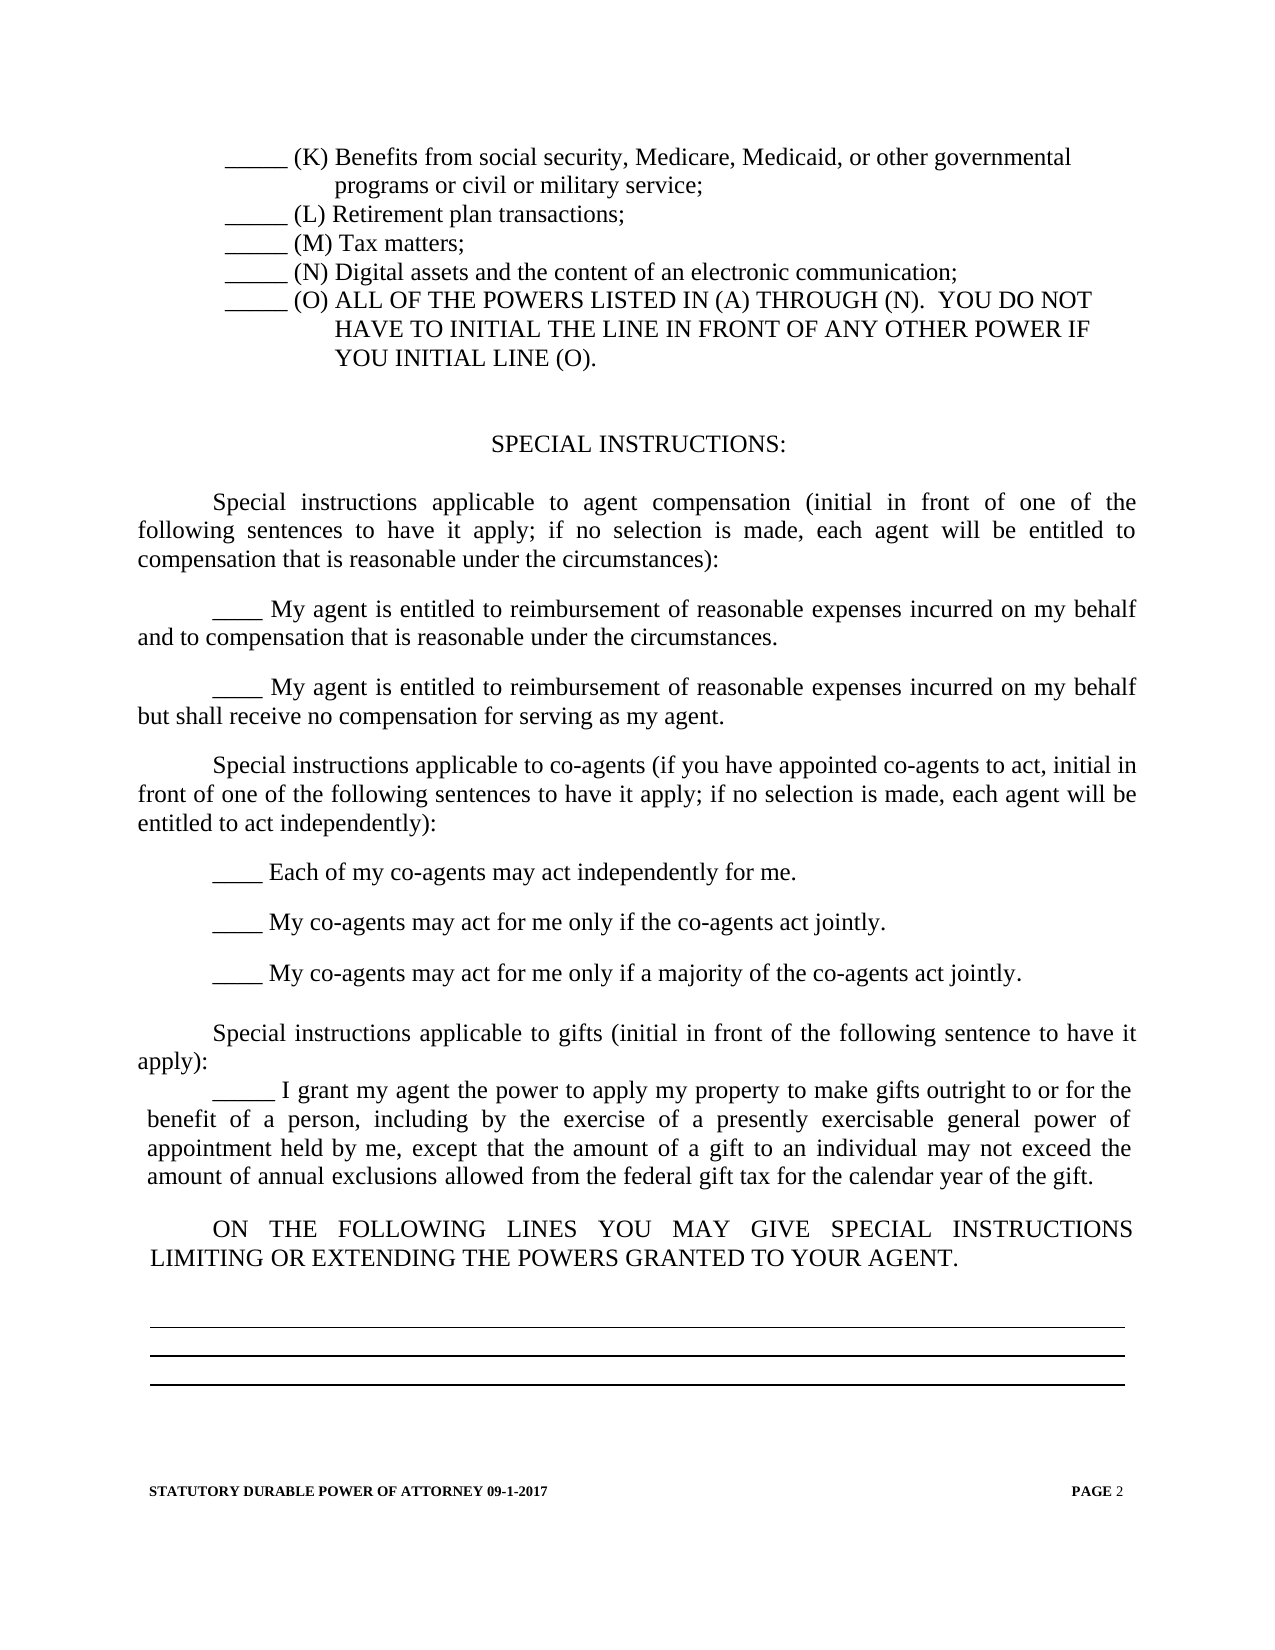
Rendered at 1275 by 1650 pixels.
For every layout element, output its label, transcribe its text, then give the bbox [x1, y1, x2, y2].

text ____ My co-agents may act for me only if a majority of the co-agents act jointly. [153, 957, 1131, 987]
text ____ Each of my co-agents may act independently for me. [137, 857, 1137, 886]
text _____ (L) Retirement plan transactions; [225, 199, 1112, 228]
text ____ My agent is entitled to reimbursement of reasonable expenses incurred on my behalf but shall receive no compensation for serving as my agent. [137, 672, 1137, 729]
text _____ (K) Benefits from social security, Medicare, Medicaid, or other governmental programs or civil or military service; [225, 142, 1096, 199]
text _____ (M) Tax matters; [225, 228, 1112, 257]
text Special instructions applicable to co-agents (if you have appointed co-agents to act, initial in front of one of the following sentences to have it apply; if no selection is made, each agent will be entitled to act independently): [137, 750, 1137, 837]
text ON THE FOLLOWING LINES YOU MAY GIVE SPECIAL INSTRUCTIONS LIMITING OR EXTENDING THE POWERS GRANTED TO YOUR AGENT. [150, 1214, 1133, 1272]
text Special instructions applicable to agent compensation (initial in front of one of the following sentences to have it apply; if no selection is made, each agent will be entitled to compensation that is reasonable under the circumstances): [137, 487, 1137, 573]
text _____ (O) ALL OF THE POWERS LISTED IN (A) THROUGH (N). YOU DO NOT HAVE TO INITIAL THE LINE IN FRONT OF ANY OTHER POWER IF YOU INITIAL LINE (O). [225, 285, 1112, 372]
text ____ My agent is entitled to reimbursement of reasonable expenses incurred on my behalf and to compensation that is reasonable under the circumstances. [137, 594, 1137, 651]
text _____ (N) Digital assets and the content of an electronic communication; [225, 257, 1112, 285]
text Special instructions applicable to gifts (initial in front of the following sentence to have it apply): [137, 1018, 1137, 1075]
text _____ I grant my agent the power to apply my property to make gifts outright to or for the benefit of a person, including by the exercise of a presently exercisable general power of appointment held by me, except that the amount of a gift to an individual may not exceed the amount of annual exclusions allowed from the federal gift tax for the calendar year of the gift. [147, 1075, 1131, 1190]
text SPECIAL INSTRUCTIONS: [486, 429, 791, 458]
text ____ My co-agents may act for me only if the co-agents act jointly. [137, 907, 1137, 936]
